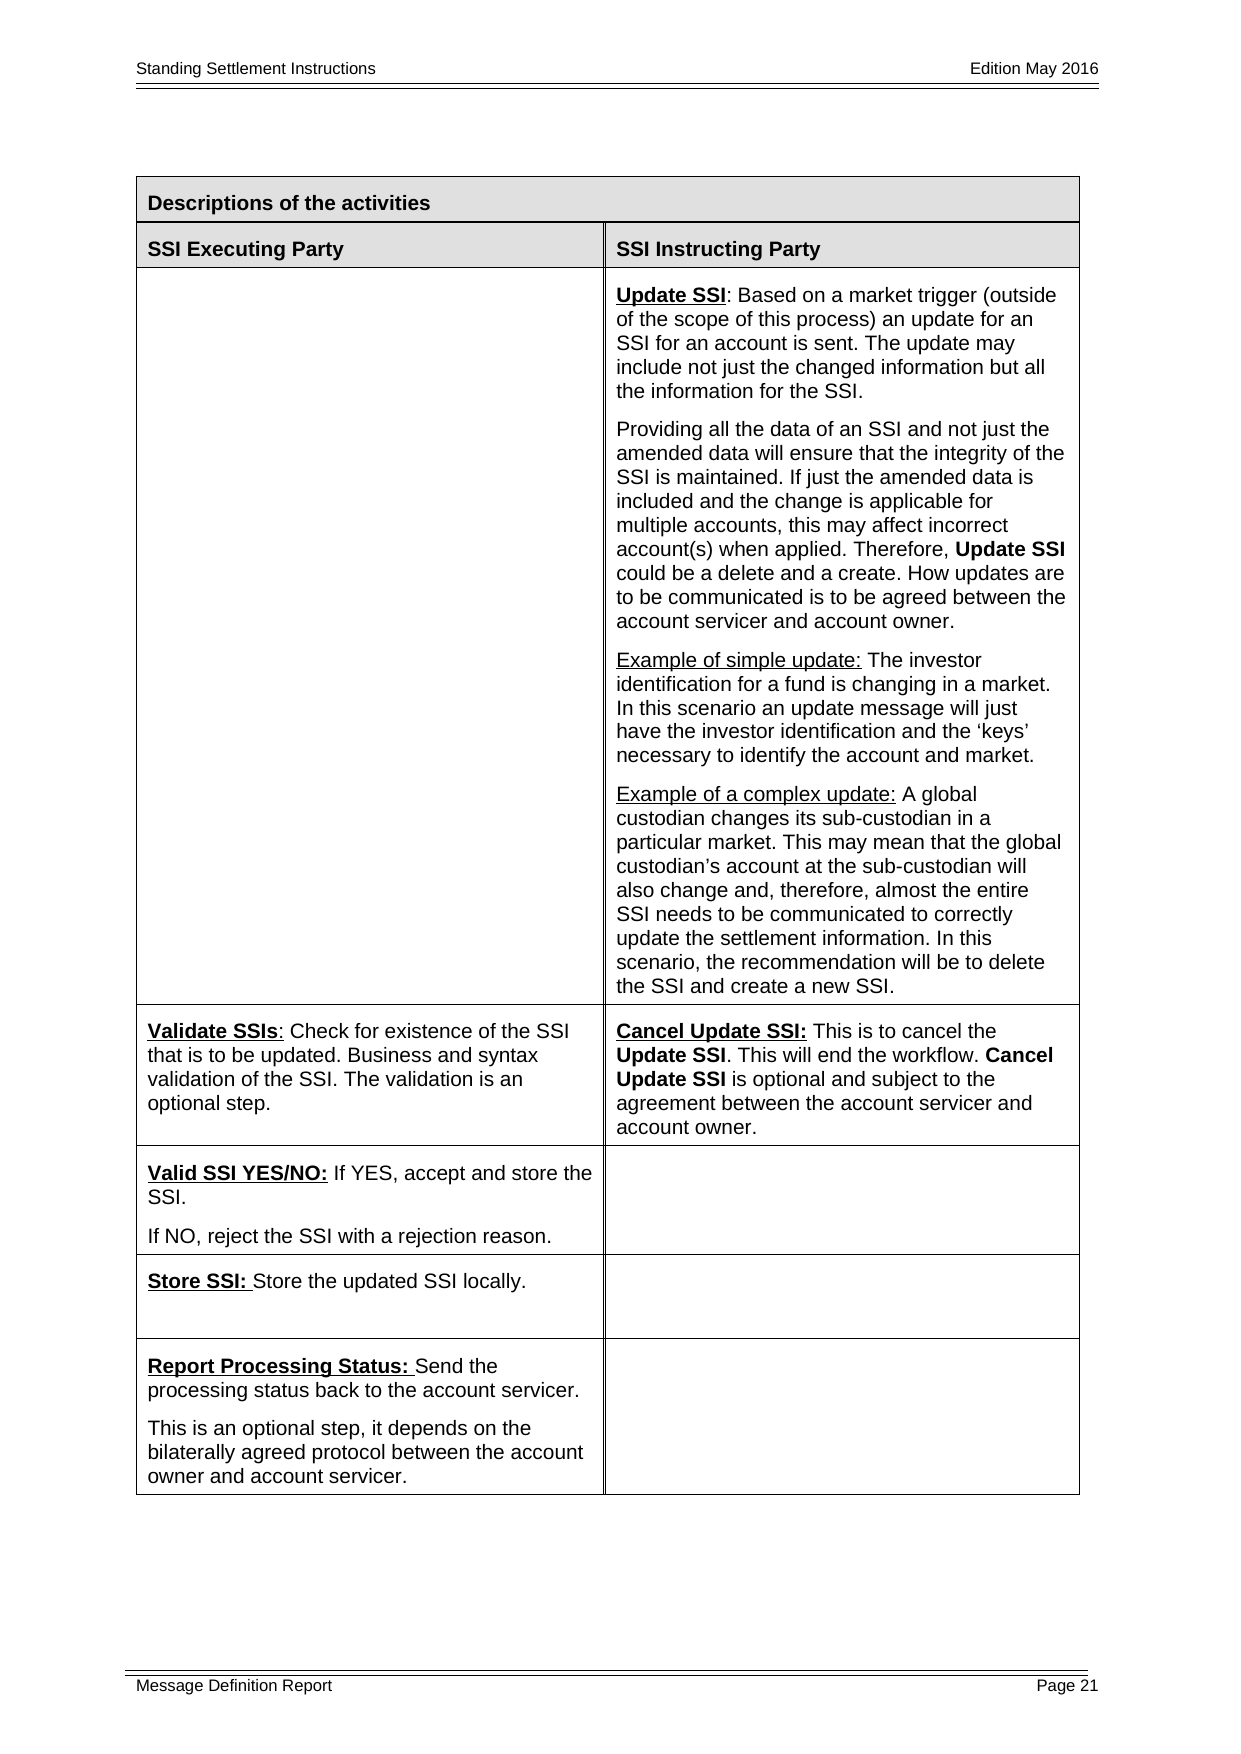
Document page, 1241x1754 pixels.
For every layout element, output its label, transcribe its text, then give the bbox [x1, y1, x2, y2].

table_cell Validate SSIs: Check for existence of the SSI that is to be updated. Business and syntax validation of the SSI. The validation is an optional step. [137, 1005, 603, 1145]
table_cell [606, 1146, 1079, 1254]
table_cell Update SSI: Based on a market trigger (outside of the scope of this process) an update for an SSI for an account is sent. The update may include not just the changed information but all the information for the SSI. Providing all the data of an SSI and not just the amended data will ensure that the integrity of the SSI is maintained. If just the amended data is included and the change is applicable for multiple accounts, this may affect incorrect account(s) when applied. Therefore, Update SSI could be a delete and a create. How updates are to be communicated is to be agreed between the account servicer and account owner. Example of simple update: The investor identification for a fund is changing in a market. In this scenario an update message will just have the investor identification and the ‘keys’ necessary to identify the account and market. Example of a complex update: A global custodian changes its sub-custodian in a particular market. This may mean that the global custodian’s account at the sub-custodian will also change and, therefore, almost the entire SSI needs to be communicated to correctly update the settlement information. In this scenario, the recommendation will be to delete the SSI and create a new SSI. [606, 268, 1079, 1004]
table_cell SSI Instructing Party [606, 223, 1079, 267]
table_cell [606, 1255, 1079, 1338]
table_cell Store SSI: Store the updated SSI locally. [137, 1255, 603, 1338]
table_cell Cancel Update SSI: This is to cancel the Update SSI. This will end the workflow. Cancel Update SSI is optional and subject to the agreement between the account servicer and account owner. [606, 1005, 1079, 1145]
table_cell [137, 268, 603, 1004]
table_cell Report Processing Status: Send the processing status back to the account servicer. This is an optional step, it depends on the bilaterally agreed protocol between the account owner and account servicer. [137, 1339, 603, 1494]
table_cell SSI Executing Party [137, 223, 603, 267]
table_cell [606, 1339, 1079, 1494]
table_cell Valid SSI YES/NO: If YES, accept and store the SSI. If NO, reject the SSI with a rejection reason. [137, 1146, 603, 1254]
table_header Descriptions of the activities [137, 177, 1079, 221]
